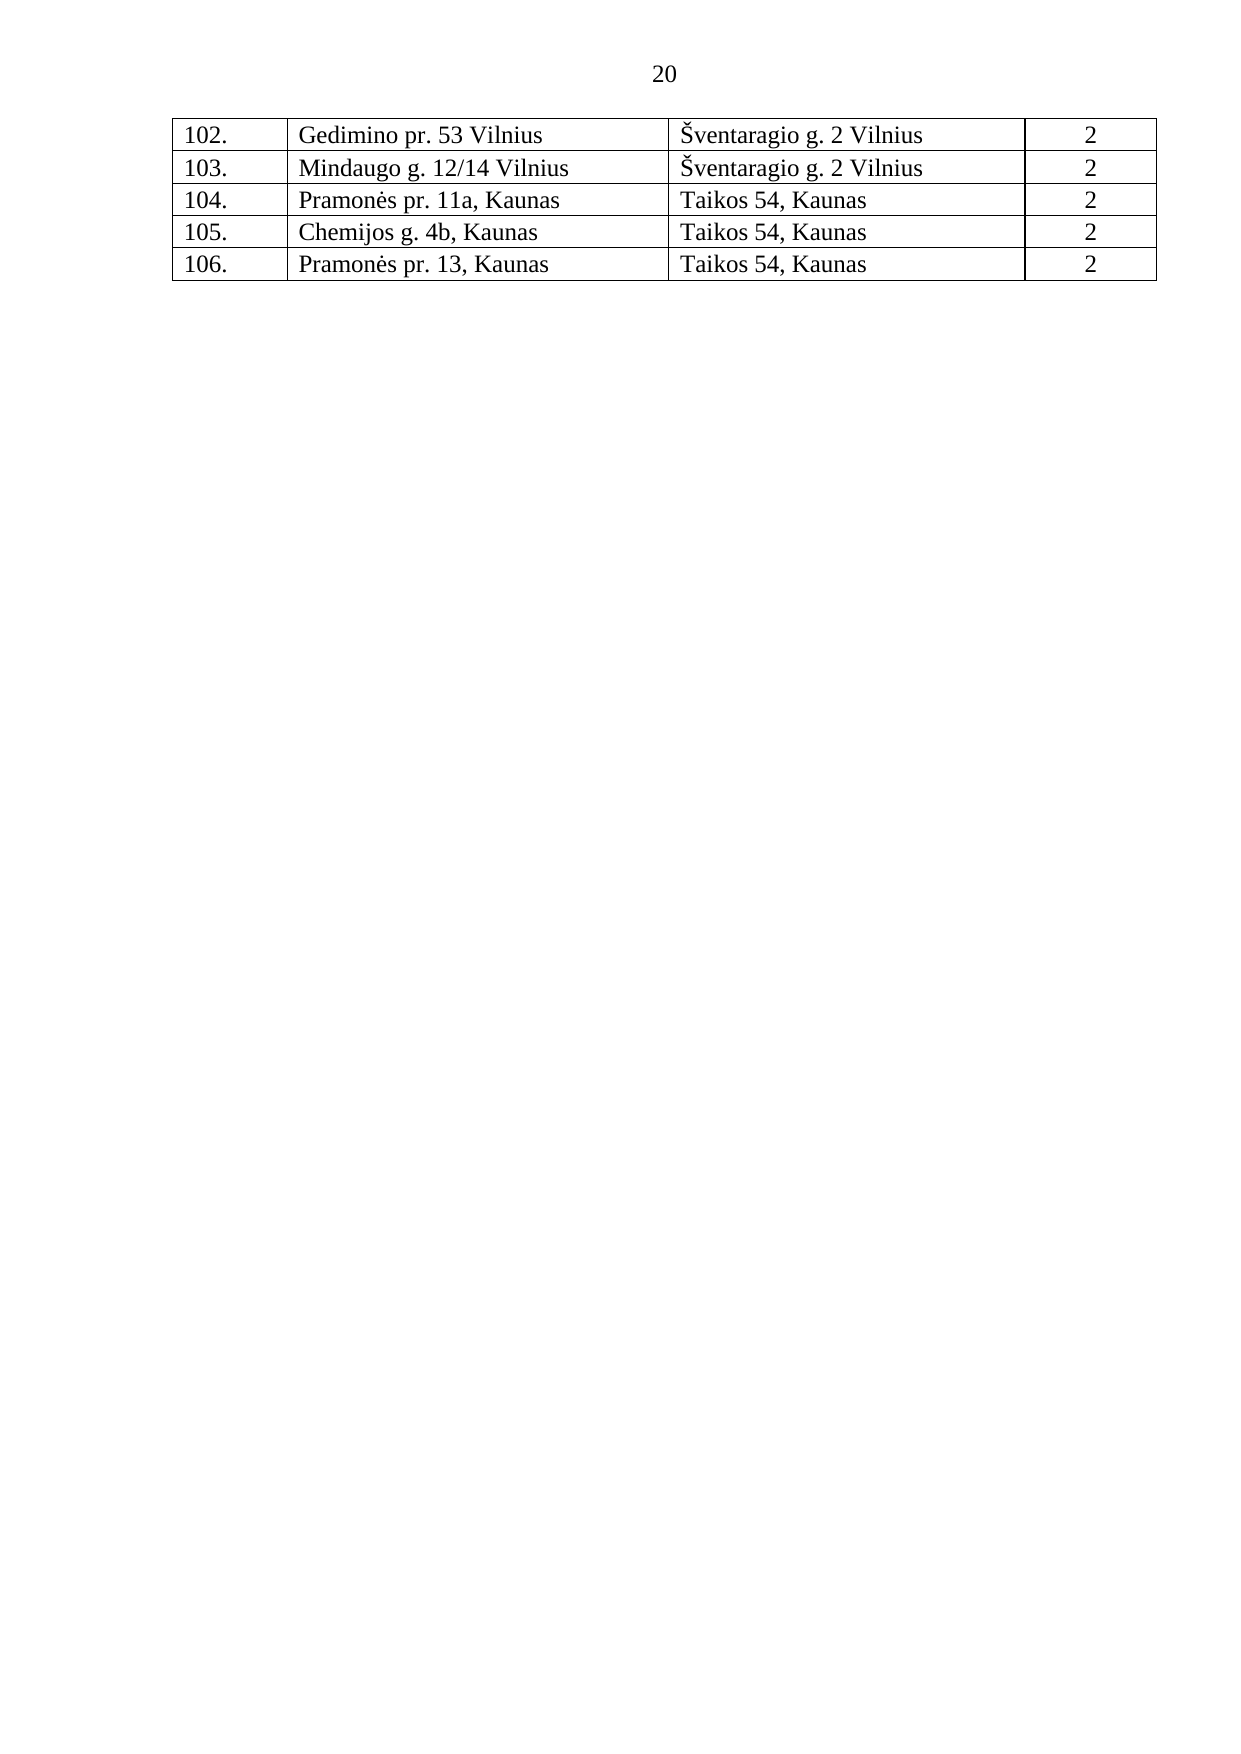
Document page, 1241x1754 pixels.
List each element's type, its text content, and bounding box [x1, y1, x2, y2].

table_cell Mindaugo g. 12/14 Vilnius [288, 151, 668, 183]
table_cell 104. [173, 184, 287, 215]
table_cell 105. [173, 216, 287, 247]
table_cell 102. [173, 119, 287, 150]
table_cell 2 [1026, 119, 1156, 150]
table_cell 103. [173, 151, 287, 183]
table_cell Taikos 54, Kaunas [669, 184, 1024, 215]
table_cell Gedimino pr. 53 Vilnius [288, 119, 668, 150]
table_cell Pramonės pr. 13, Kaunas [288, 248, 668, 279]
table_cell Taikos 54, Kaunas [669, 248, 1024, 279]
table_cell Šventaragio g. 2 Vilnius [669, 151, 1024, 183]
table_cell 2 [1026, 184, 1156, 215]
table_cell 2 [1026, 248, 1156, 279]
table_cell 2 [1026, 216, 1156, 247]
table_cell 2 [1026, 151, 1156, 183]
table_cell Chemijos g. 4b, Kaunas [288, 216, 668, 247]
table_cell 106. [173, 248, 287, 279]
table_cell Pramonės pr. 11a, Kaunas [288, 184, 668, 215]
table_cell Taikos 54, Kaunas [669, 216, 1024, 247]
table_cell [669, 119, 1024, 150]
